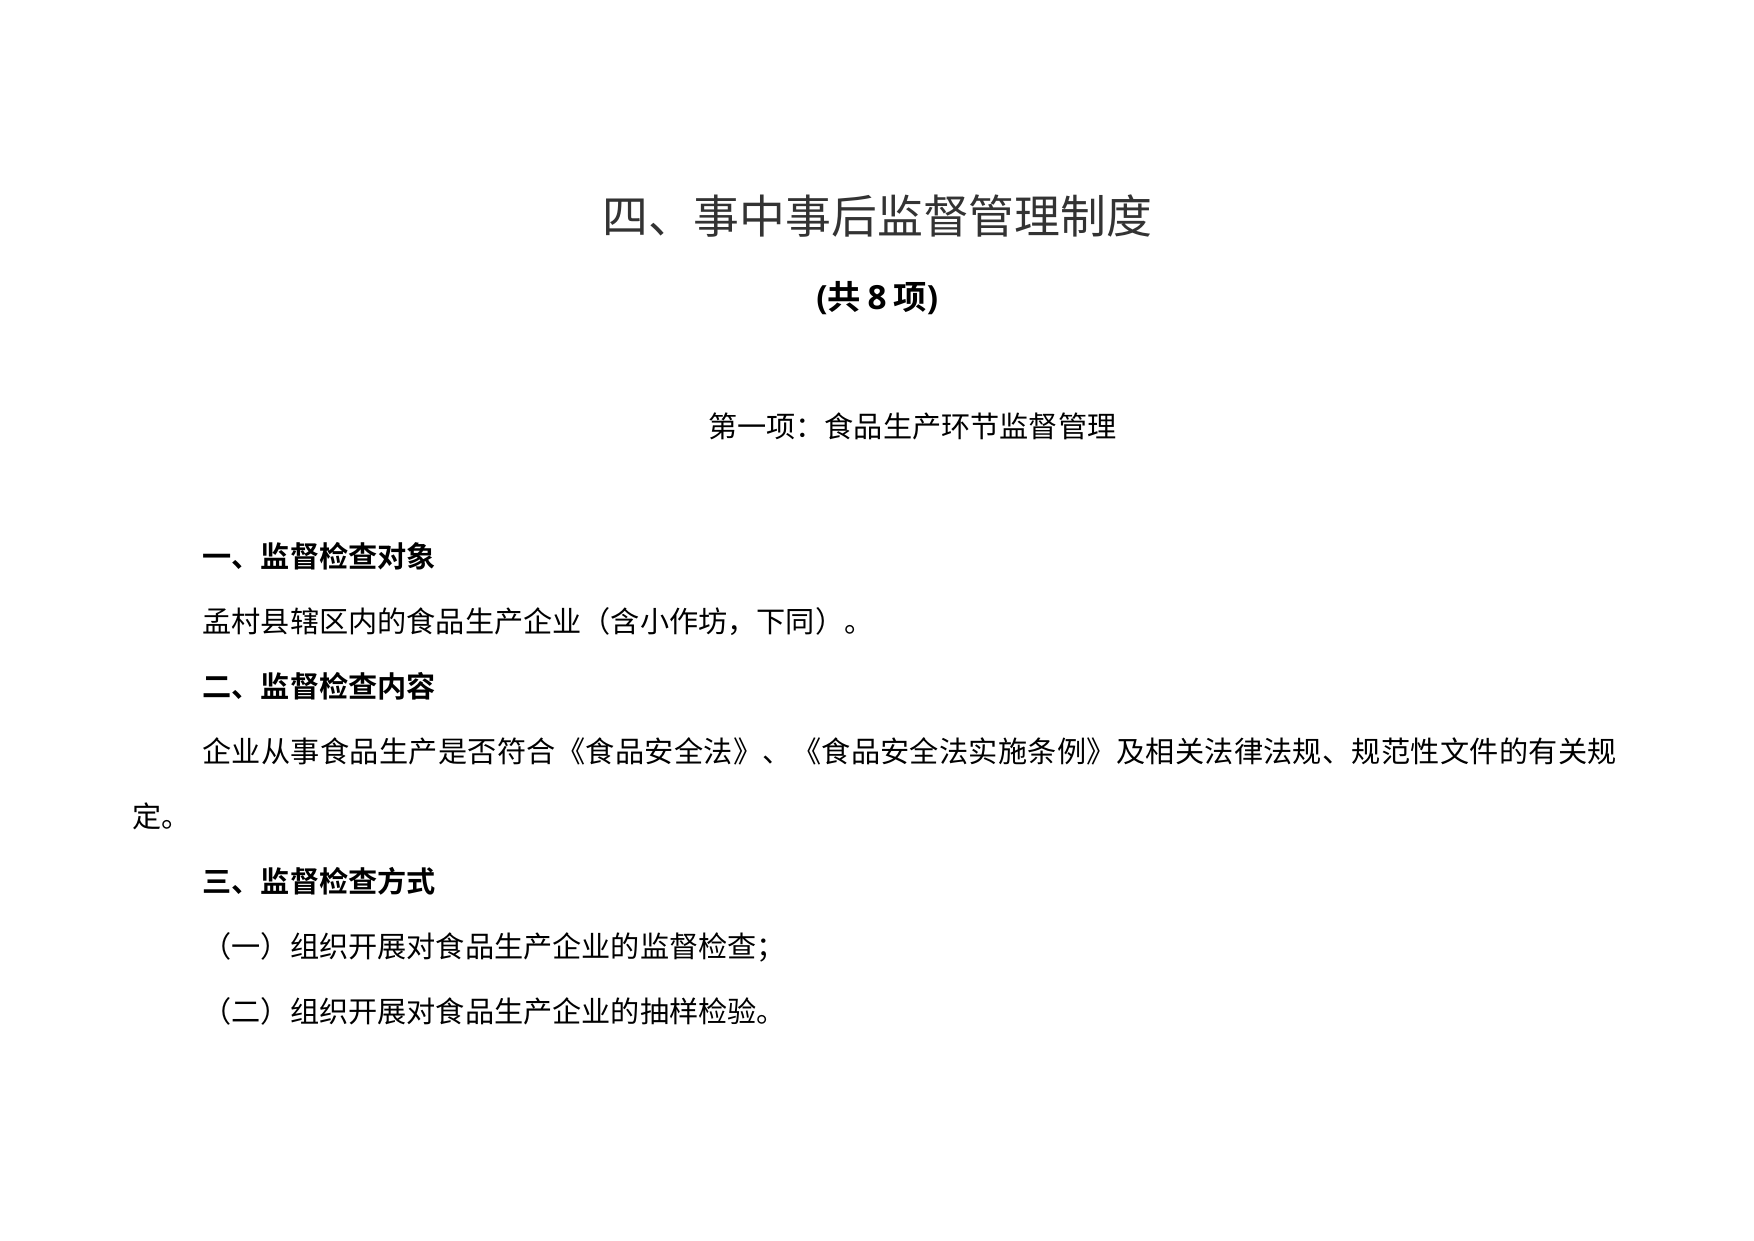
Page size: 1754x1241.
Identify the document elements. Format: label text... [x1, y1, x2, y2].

text 四、事中事后监督管理制度 [132, 165, 1622, 263]
text 一、监督检查对象 [132, 523, 1622, 588]
text 二、监督检查内容 [132, 653, 1622, 718]
text (共8项) [132, 263, 1622, 328]
text （二）组织开展对食品生产企业的抽样检验。 [132, 978, 1622, 1043]
text 孟村县辖区内的食品生产企业（含小作坊，下同）。 [132, 588, 1622, 653]
text （一）组织开展对食品生产企业的监督检查； [132, 913, 1622, 978]
text 第一项：食品生产环节监督管理 [132, 393, 1622, 458]
text 企业从事食品生产是否符合《食品安全法》、《食品安全法实施条例》及相关法律法规、规范性文件的有关规定。 [132, 718, 1622, 848]
text 三、监督检查方式 [132, 848, 1622, 913]
